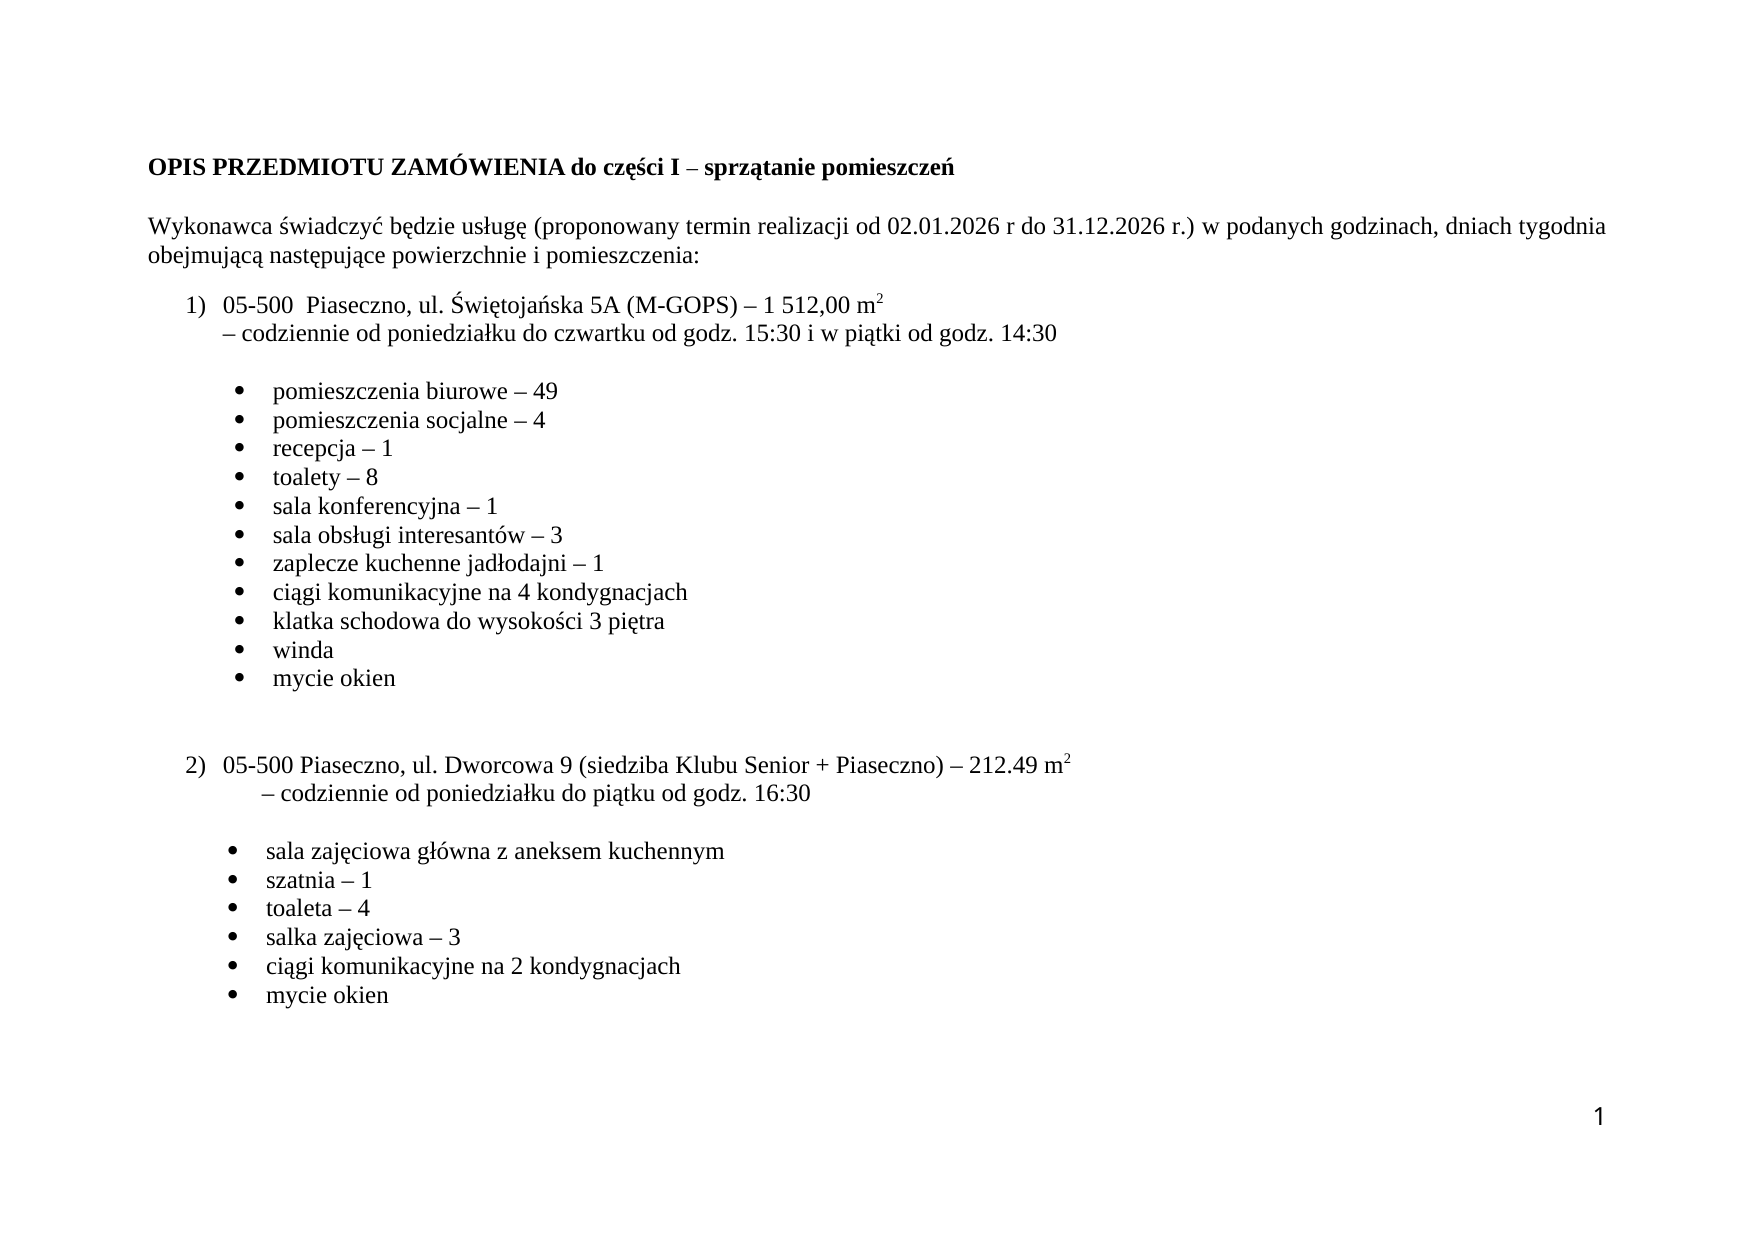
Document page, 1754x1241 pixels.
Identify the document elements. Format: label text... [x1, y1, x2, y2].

list 05-500 Piaseczno, ul. Świętojańska 5A (M-GOPS) – 1 512,00 m2 [185, 290, 1606, 318]
list zaplecze kuchenne jadłodajni – 1 [235, 548, 1606, 577]
list toalety – 8 [235, 462, 1606, 491]
list szatnia – 1 [228, 865, 1606, 893]
list sala konferencyjna – 1 [235, 491, 1606, 520]
list pomieszczenia biurowe – 49 [235, 376, 1606, 405]
list 05-500 Piaseczno, ul. Dworcowa 9 (siedziba Klubu Senior + Piaseczno) – 212.49 m2 – codziennie od poniedziałku do piątku od godz. 16:30 [185, 750, 1606, 807]
list mycie okien [235, 663, 1606, 692]
list recepcja – 1 [235, 433, 1606, 462]
list sala zajęciowa główna z aneksem kuchennym [228, 836, 1606, 865]
list sala obsługi interesantów – 3 [235, 520, 1606, 548]
list – codziennie od poniedziałku do czwartku od godz. 15:30 i w piątki od godz. 14:30 [223, 318, 1606, 347]
text OPIS PRZEDMIOTU ZAMÓWIENIA do części I – sprzątanie pomieszczeń [148, 148, 1606, 183]
list ciągi komunikacyjne na 4 kondygnacjach [235, 577, 1606, 606]
list salka zajęciowa – 3 [228, 922, 1606, 951]
text Wykonawca świadczyć będzie usługę (proponowany termin realizacji od 02.01.2026 r do 31.12.2026 r.) w podanych godzinach, dniach tygodnia obejmującą następujące powierzchnie i pomieszczenia: [148, 183, 1606, 269]
list pomieszczenia socjalne – 4 [235, 405, 1606, 433]
list mycie okien [228, 980, 1606, 1008]
list ciągi komunikacyjne na 2 kondygnacjach [228, 951, 1606, 980]
list klatka schodowa do wysokości 3 piętra [235, 606, 1606, 635]
list toaleta – 4 [228, 893, 1606, 922]
list winda [235, 635, 1606, 663]
